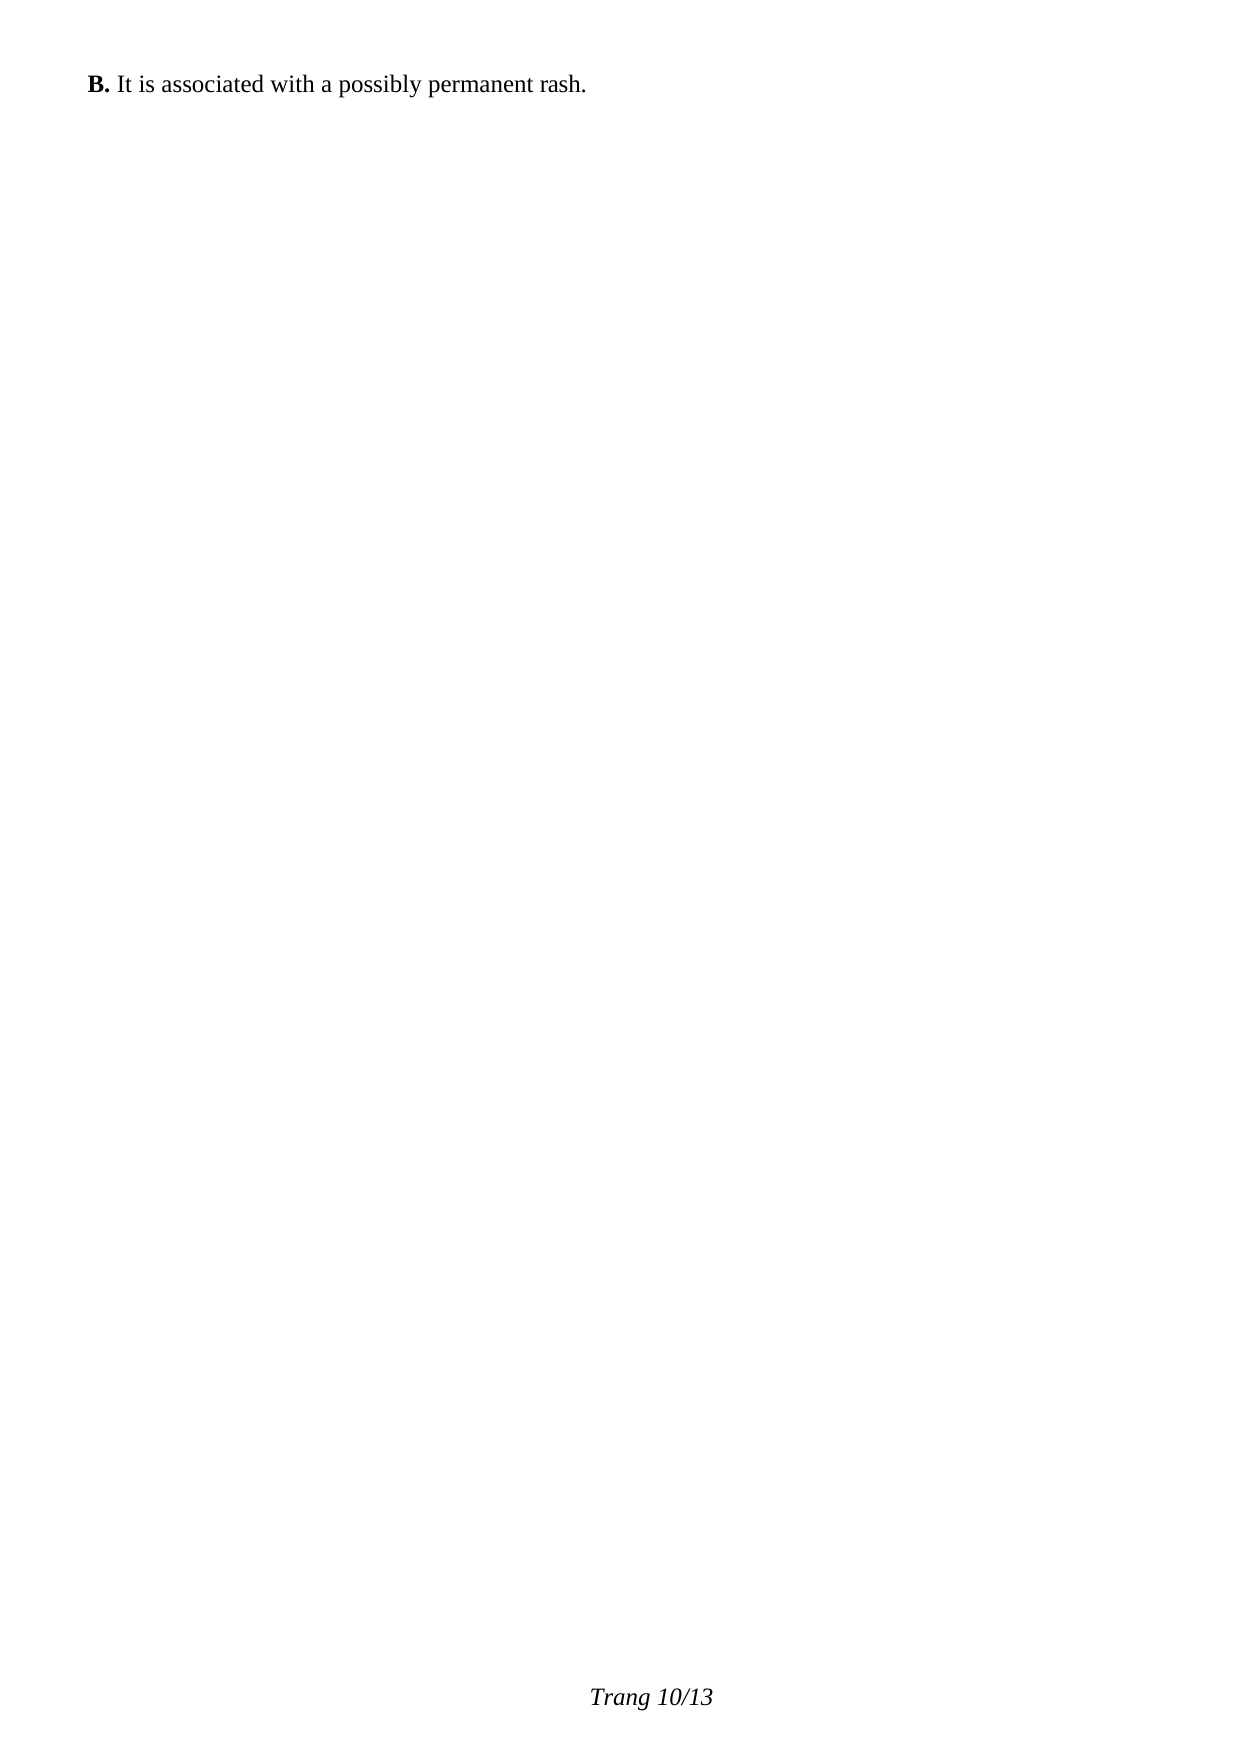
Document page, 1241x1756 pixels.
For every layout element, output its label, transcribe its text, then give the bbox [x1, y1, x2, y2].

list It is associated with a possibly permanent rash. [87, 69, 1211, 97]
